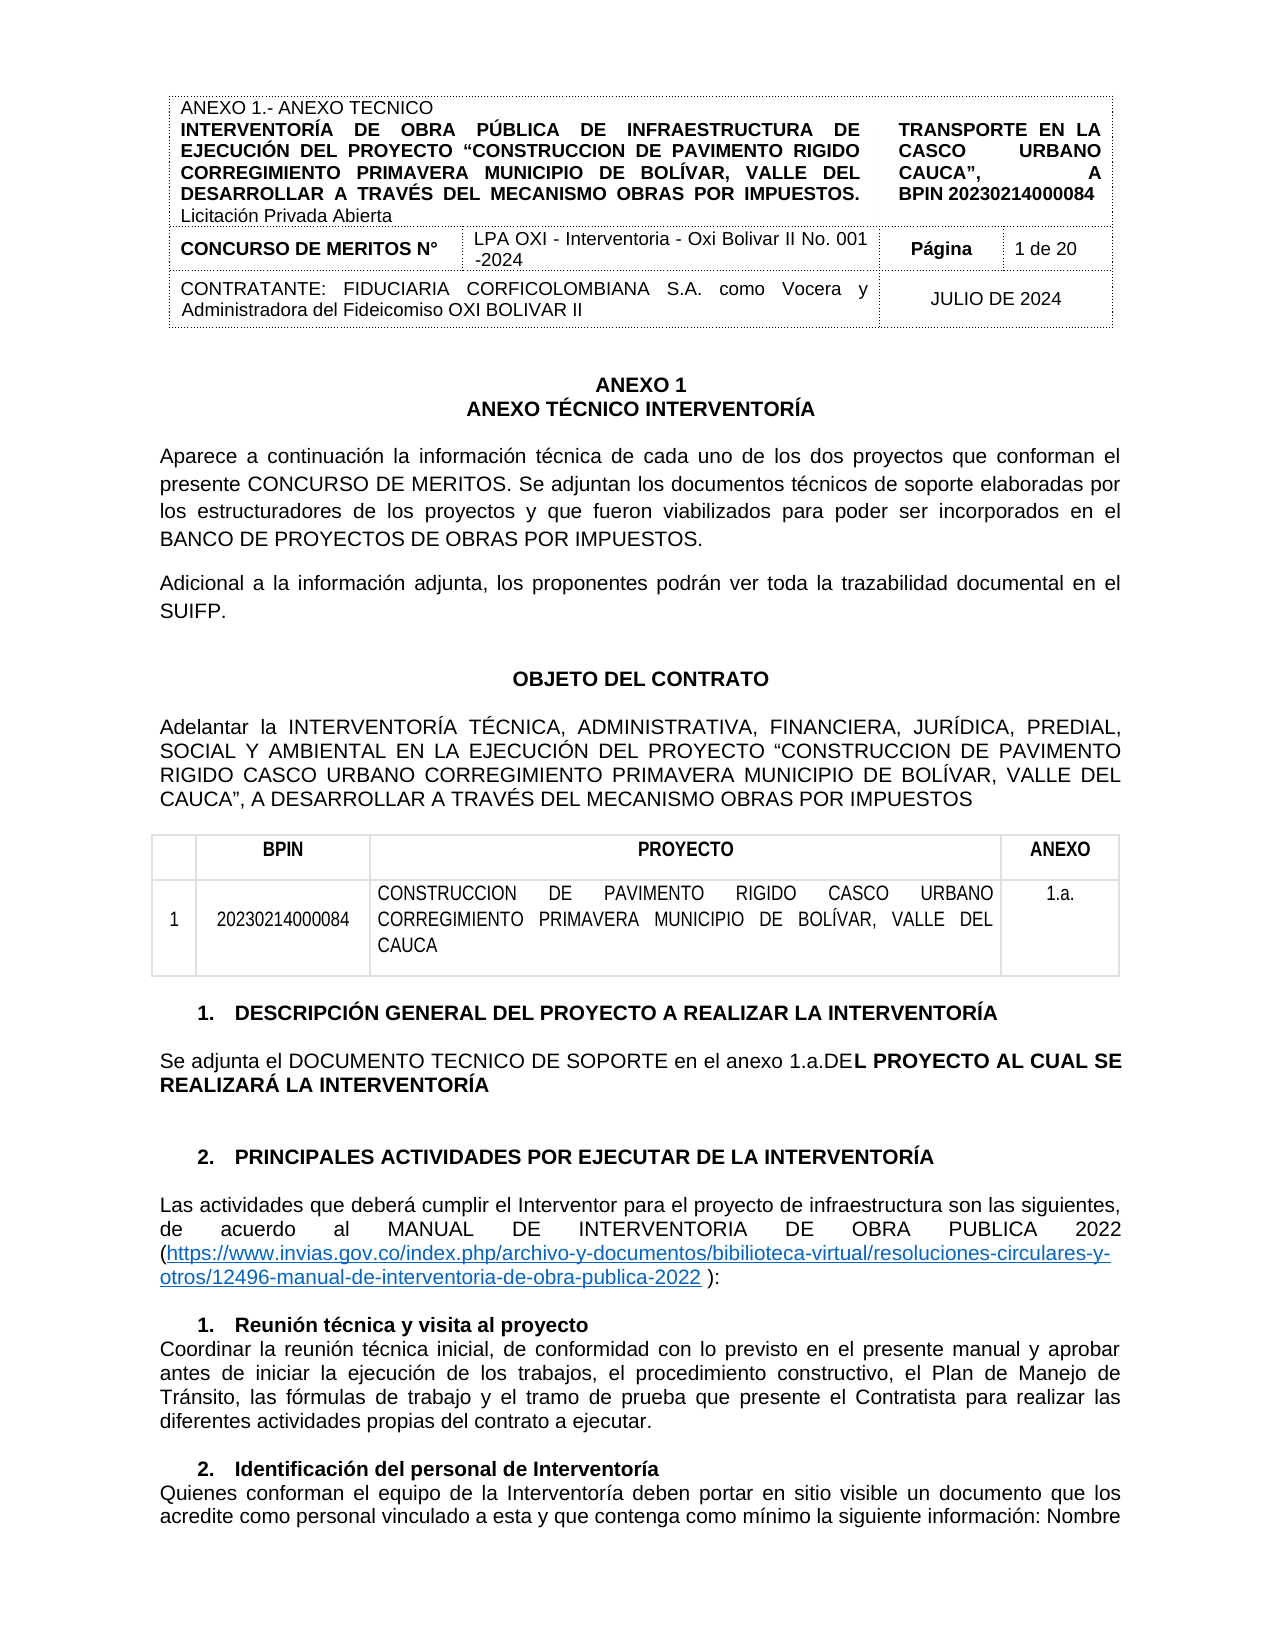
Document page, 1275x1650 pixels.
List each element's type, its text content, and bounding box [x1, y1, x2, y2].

list DESCRIPCIÓN GENERAL DEL PROYECTO A REALIZAR LA INTERVENTORÍA [197, 1001, 1122, 1025]
text Coordinar la reunión técnica inicial, de conformidad con lo previsto en el presente manual y aprobar antes de iniciar la ejecución de los trabajos, el procedimiento constructivo, el Plan de Manejo de Tránsito, las fórmulas de trabajo y el tramo de prueba que presente el Contratista para realizar las diferentes actividades propias del contrato a ejecutar. [159, 1337, 1122, 1432]
table_cell 1.a. [1002, 881, 1118, 975]
list Identificación del personal de Interventoría [197, 1456, 1122, 1480]
text Las actividades que deberá cumplir el Interventor para el proyecto de infraestructura son las siguientes, de acuerdo al MANUAL DE INTERVENTORIA DE OBRA PUBLICA 2022 (https://www.invias.gov.co/index.php/archivo-y-documentos/bibilioteca-virtual/resoluciones-circulares-y-otros/12496-manual-de-interventoria-de-obra-publica-2022 ): [159, 1193, 1122, 1289]
text OBJETO DEL CONTRATO [159, 667, 1122, 691]
text Adicional a la información adjunta, los proponentes podrán ver toda la trazabilidad documental en el SUIFP. [159, 571, 1122, 622]
table_header PROYECTO [371, 836, 1000, 879]
table_cell CONSTRUCCION DE PAVIMENTO RIGIDO CASCO URBANO CORREGIMIENTO PRIMAVERA MUNICIPIO DE BOLÍVAR, VALLE DEL CAUCA [371, 881, 1000, 975]
text Aparece a continuación la información técnica de cada uno de los dos proyectos que conforman el presente CONCURSO DE MERITOS. Se adjuntan los documentos técnicos de soporte elaboradas por los estructuradores de los proyectos y que fueron viabilizados para poder ser incorporados en el BANCO DE PROYECTOS DE OBRAS POR IMPUESTOS. [159, 444, 1122, 551]
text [159, 1480, 1122, 1528]
text Adelantar la INTERVENTORÍA TÉCNICA, ADMINISTRATIVA, FINANCIERA, JURÍDICA, PREDIAL, SOCIAL Y AMBIENTAL EN LA EJECUCIÓN DEL PROYECTO “CONSTRUCCION DE PAVIMENTO RIGIDO CASCO URBANO CORREGIMIENTO PRIMAVERA MUNICIPIO DE BOLÍVAR, VALLE DEL CAUCA”, A DESARROLLAR A TRAVÉS DEL MECANISMO OBRAS POR IMPUESTOS [159, 714, 1122, 810]
table_header ANEXO [1002, 836, 1118, 879]
table_header [153, 836, 195, 879]
text Se adjunta el DOCUMENTO TECNICO DE SOPORTE en el anexo 1.a.DEL PROYECTO AL CUAL SE REALIZARÁ LA INTERVENTORÍA [159, 1049, 1122, 1097]
list PRINCIPALES ACTIVIDADES POR EJECUTAR DE LA INTERVENTORÍA [197, 1145, 1122, 1169]
table_cell 20230214000084 [197, 881, 369, 975]
table_header BPIN [197, 836, 369, 879]
text ANEXO TÉCNICO INTERVENTORÍA [159, 396, 1122, 420]
list Reunión técnica y visita al proyecto [197, 1313, 1122, 1337]
text ANEXO 1 [159, 372, 1122, 396]
table_cell 1 [153, 881, 195, 975]
